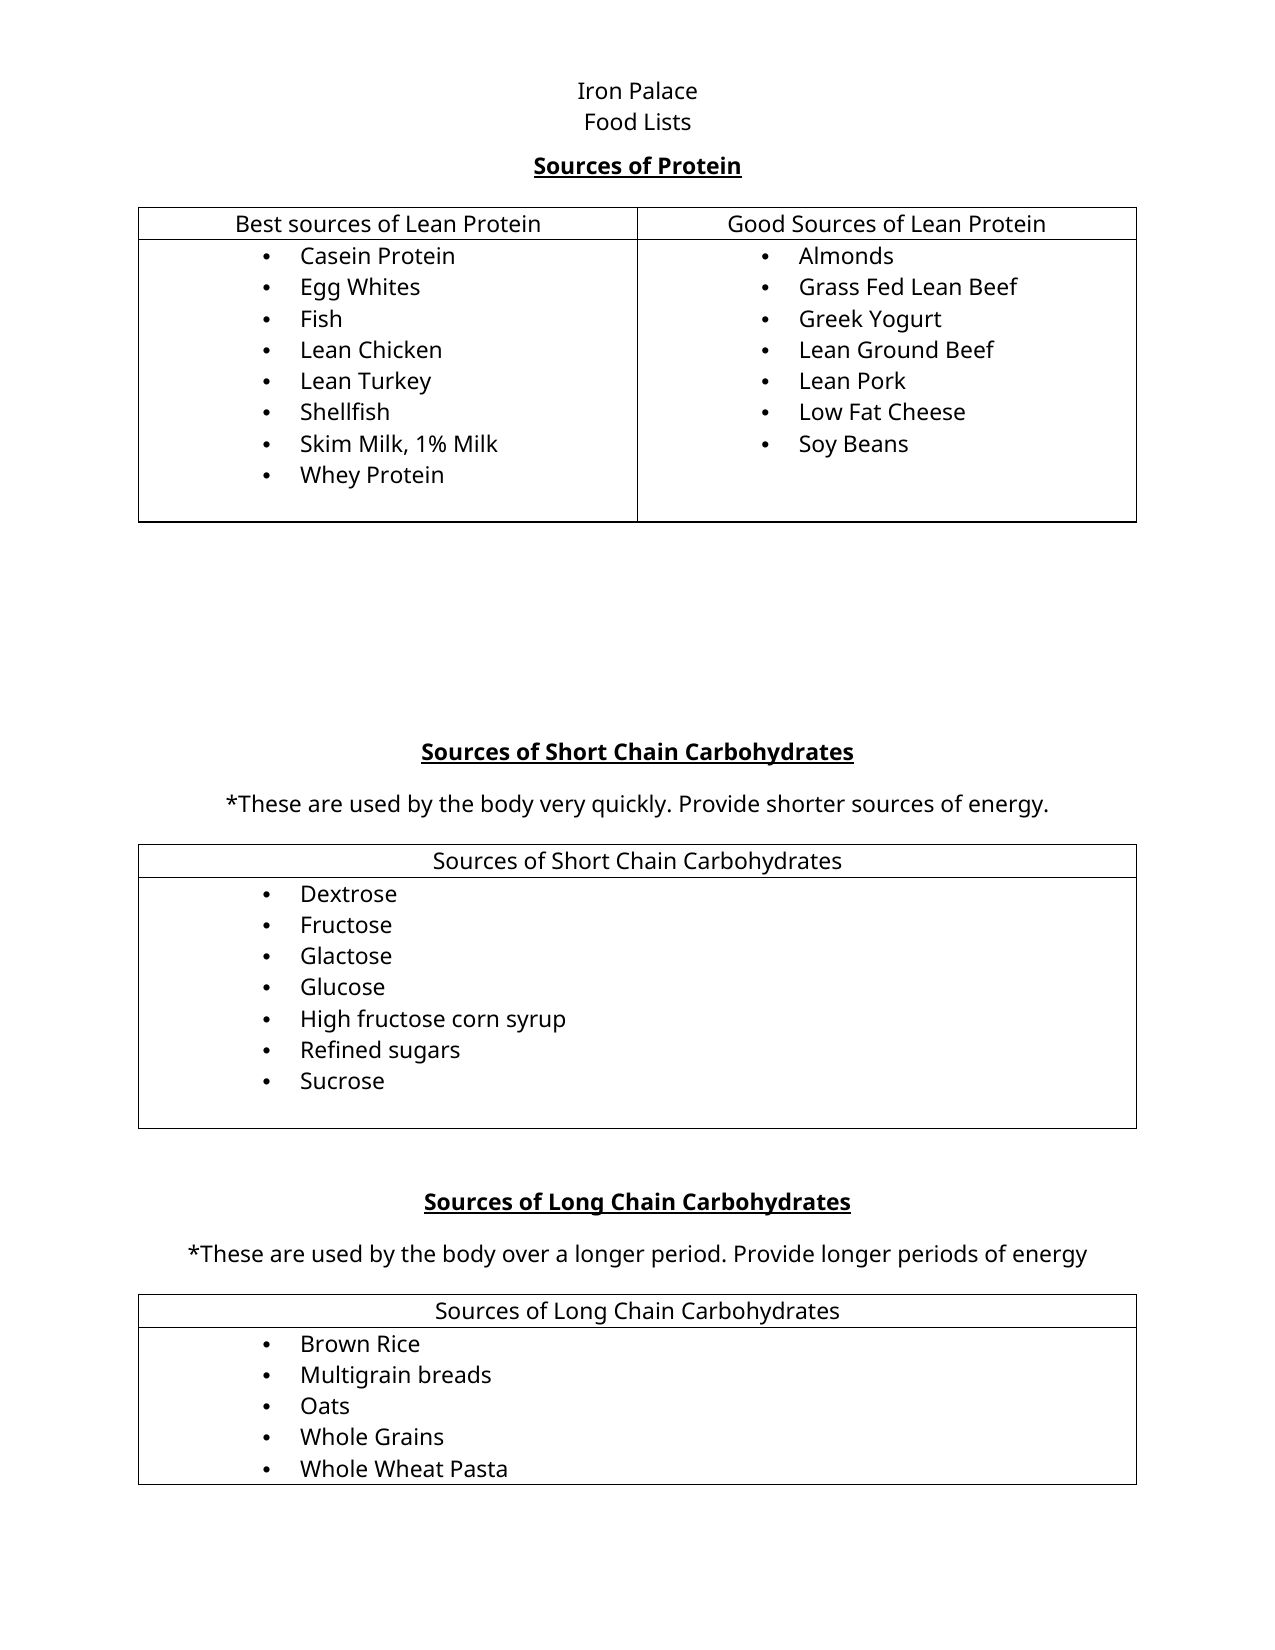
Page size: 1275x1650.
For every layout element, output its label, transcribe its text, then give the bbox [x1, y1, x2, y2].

table_header Good Sources of Lean Protein [638, 208, 1136, 239]
table_cell Casein Protein Egg Whites Fish Lean Chicken Lean Turkey Shellfish Skim Milk, 1% Milk Whey Protein [139, 240, 637, 521]
table_header Sources of Long Chain Carbohydrates [139, 1295, 1136, 1327]
text Sources of Protein [150, 150, 1125, 181]
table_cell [139, 1328, 1136, 1484]
table_cell Dextrose Fructose Glactose Glucose High fructose corn syrup Refined sugars Sucrose [139, 878, 1136, 1128]
table_cell Almonds Grass Fed Lean Beef Greek Yogurt Lean Ground Beef Lean Pork Low Fat Cheese Soy Beans [638, 240, 1136, 521]
text *These are used by the body very quickly. Provide shorter sources of energy. [150, 787, 1125, 819]
text *These are used by the body over a longer period. Provide longer periods of energy [150, 1237, 1125, 1269]
table_header Sources of Short Chain Carbohydrates [139, 845, 1136, 877]
text Sources of Short Chain Carbohydrates [150, 735, 1125, 767]
text Sources of Long Chain Carbohydrates [150, 1185, 1125, 1217]
table_header Best sources of Lean Protein [139, 208, 637, 239]
